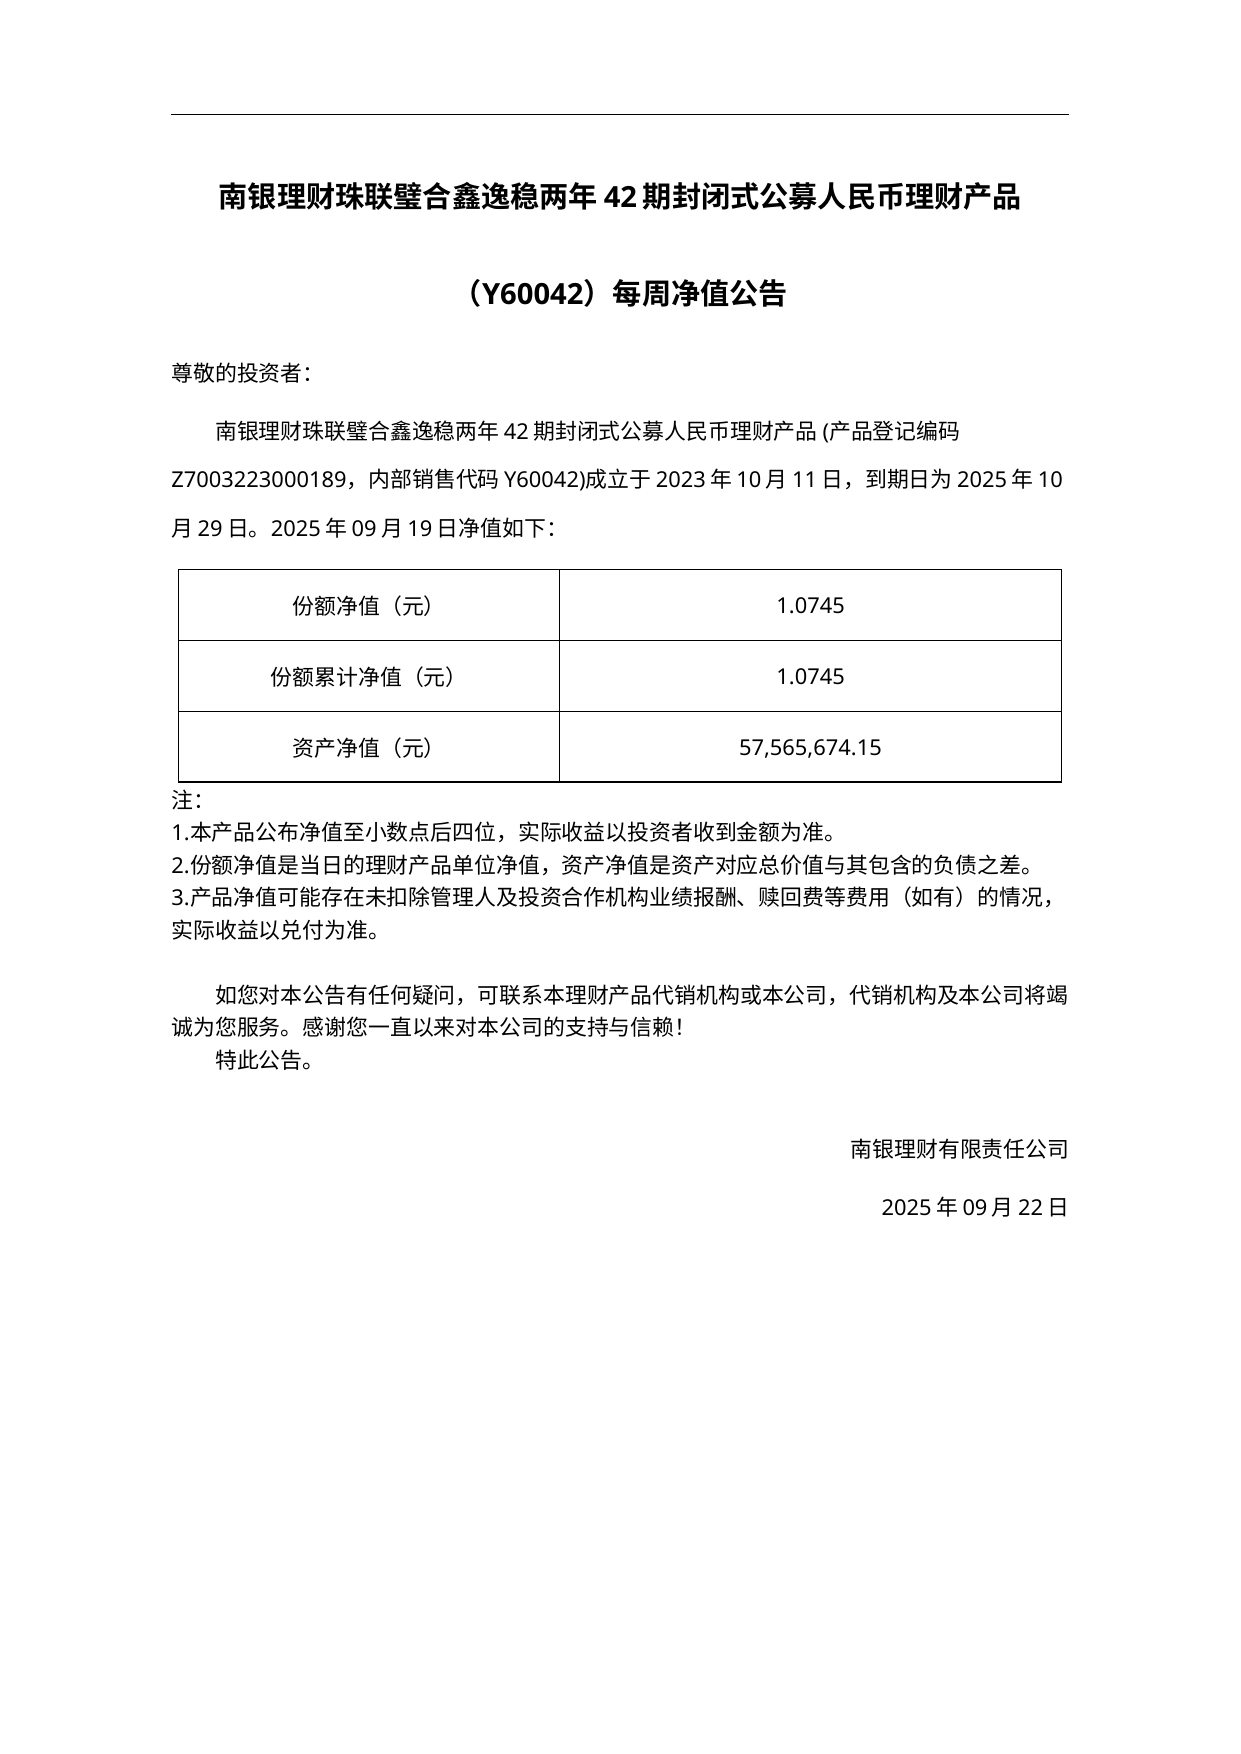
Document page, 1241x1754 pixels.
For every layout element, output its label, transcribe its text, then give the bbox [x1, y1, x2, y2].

text 1.本产品公布净值至小数点后四位，实际收益以投资者收到金额为准。 [171, 815, 1069, 847]
text 注： [171, 782, 1069, 815]
text 南银理财有限责任公司 [171, 1132, 1069, 1164]
table_cell 57,565,674.15 [560, 712, 1061, 781]
table_cell 份额累计净值（元） [179, 641, 559, 711]
text 尊敬的投资者： [171, 355, 1069, 388]
text 2.份额净值是当日的理财产品单位净值，资产净值是资产对应总价值与其包含的负债之差。 [171, 847, 1069, 880]
text 2025年09月22日 [171, 1190, 1069, 1222]
table_cell 1.0745 [560, 641, 1061, 711]
table_header 份额净值（元） [179, 570, 559, 640]
table_cell 资产净值（元） [179, 712, 559, 781]
text 3.产品净值可能存在未扣除管理人及投资合作机构业绩报酬、赎回费等费用（如有）的情况，实际收益以兑付为准。 [171, 880, 1069, 945]
table_header 1.0745 [560, 570, 1061, 640]
text 南银理财珠联璧合鑫逸稳两年42期封闭式公募人民币理财产品（Y60042）每周净值公告 [171, 162, 1069, 324]
text 如您对本公告有任何疑问，可联系本理财产品代销机构或本公司，代销机构及本公司将竭诚为您服务。感谢您一直以来对本公司的支持与信赖！ [171, 977, 1069, 1042]
text 特此公告。 [171, 1042, 1069, 1075]
text 南银理财珠联璧合鑫逸稳两年42期封闭式公募人民币理财产品 (产品登记编码Z7003223000189，内部销售代码Y60042)成立于2023年10月11日，到期日为2025年10月29日。2025年09月19日净值如下： [171, 413, 1069, 543]
